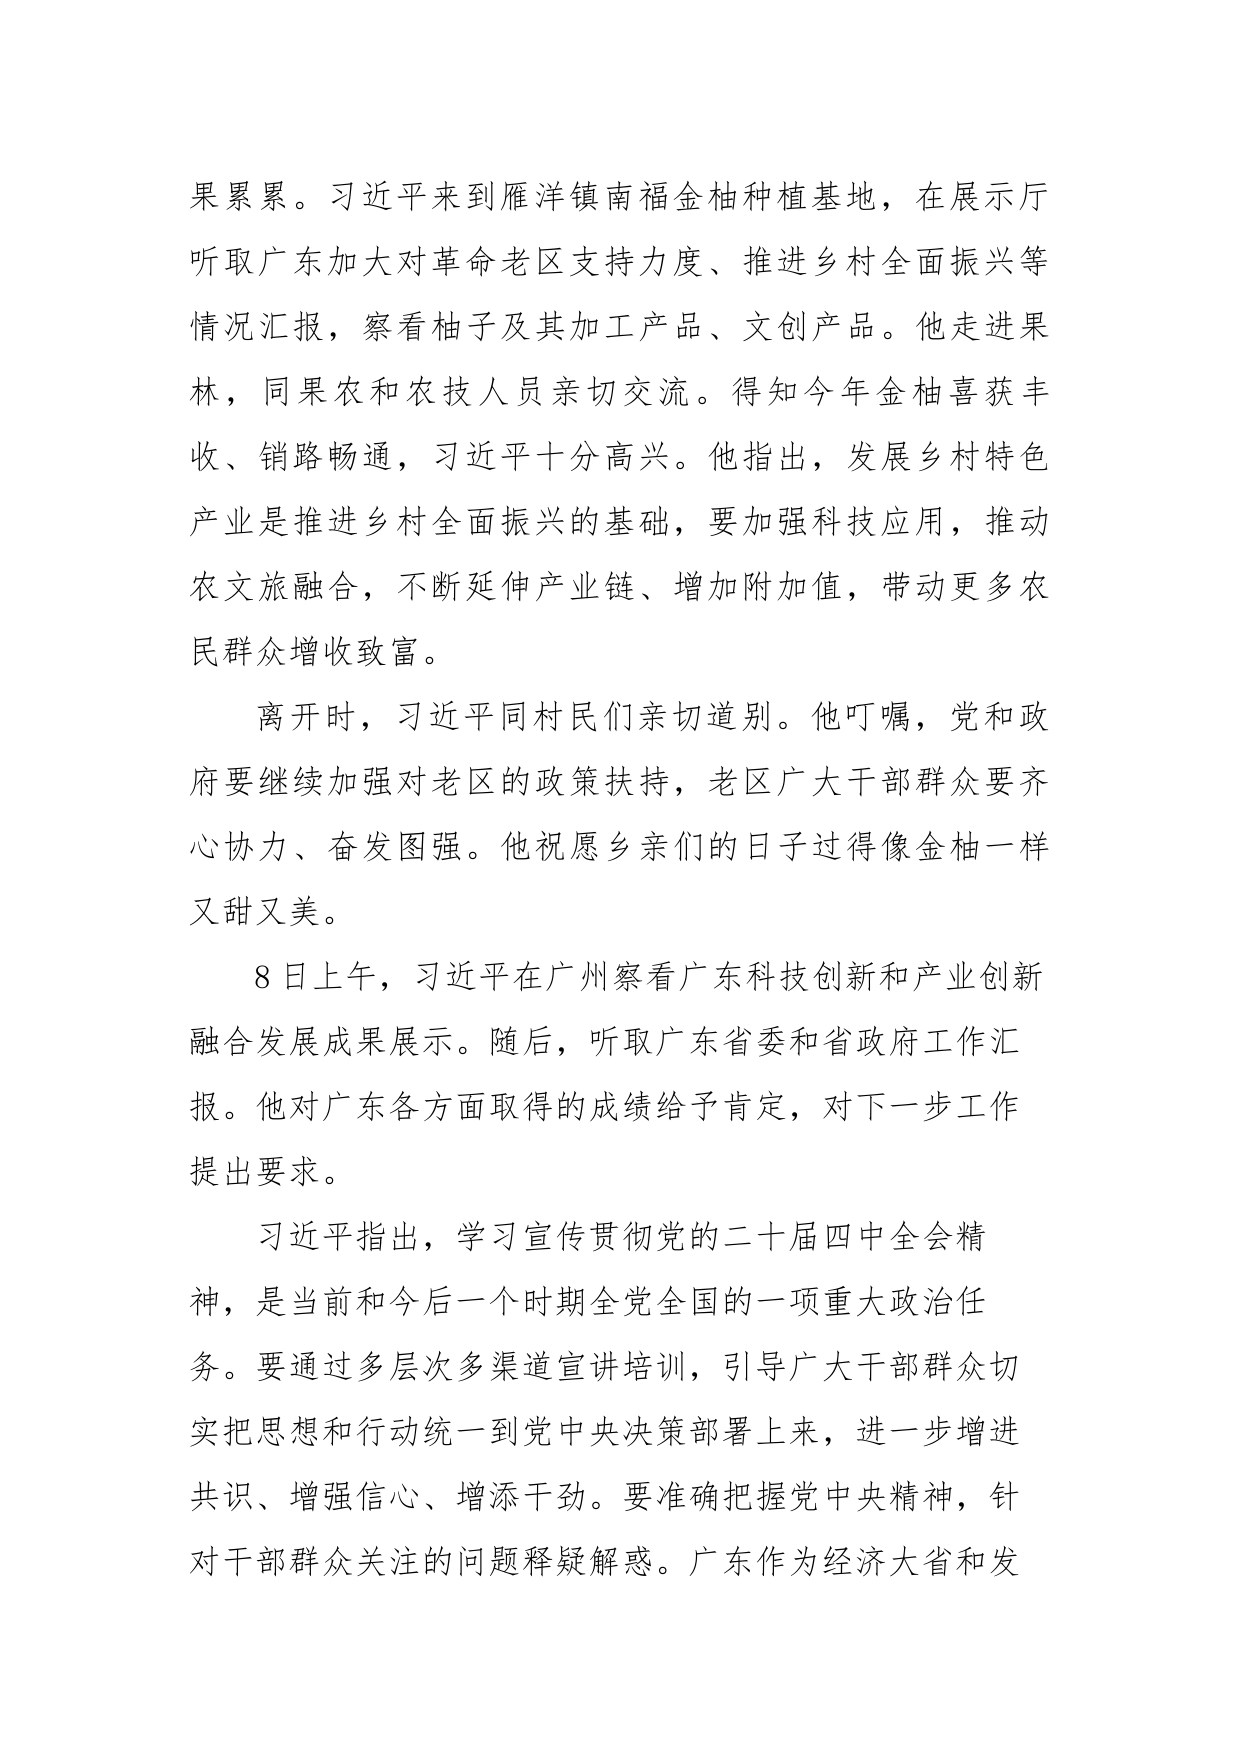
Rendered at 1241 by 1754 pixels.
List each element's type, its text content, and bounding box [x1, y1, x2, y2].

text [187, 162, 1053, 682]
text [187, 1202, 1053, 1592]
text 离开时，习近平同村民们亲切道别。他叮嘱，党和政府要继续加强对老区的政策扶持，老区广大干部群众要齐心协力、奋发图强。他祝愿乡亲们的日子过得像金柚一样又甜又美。 [187, 682, 1053, 942]
text 8日上午，习近平在广州察看广东科技创新和产业创新融合发展成果展示。随后，听取广东省委和省政府工作汇报。他对广东各方面取得的成绩给予肯定，对下一步工作提出要求。 [187, 942, 1053, 1202]
